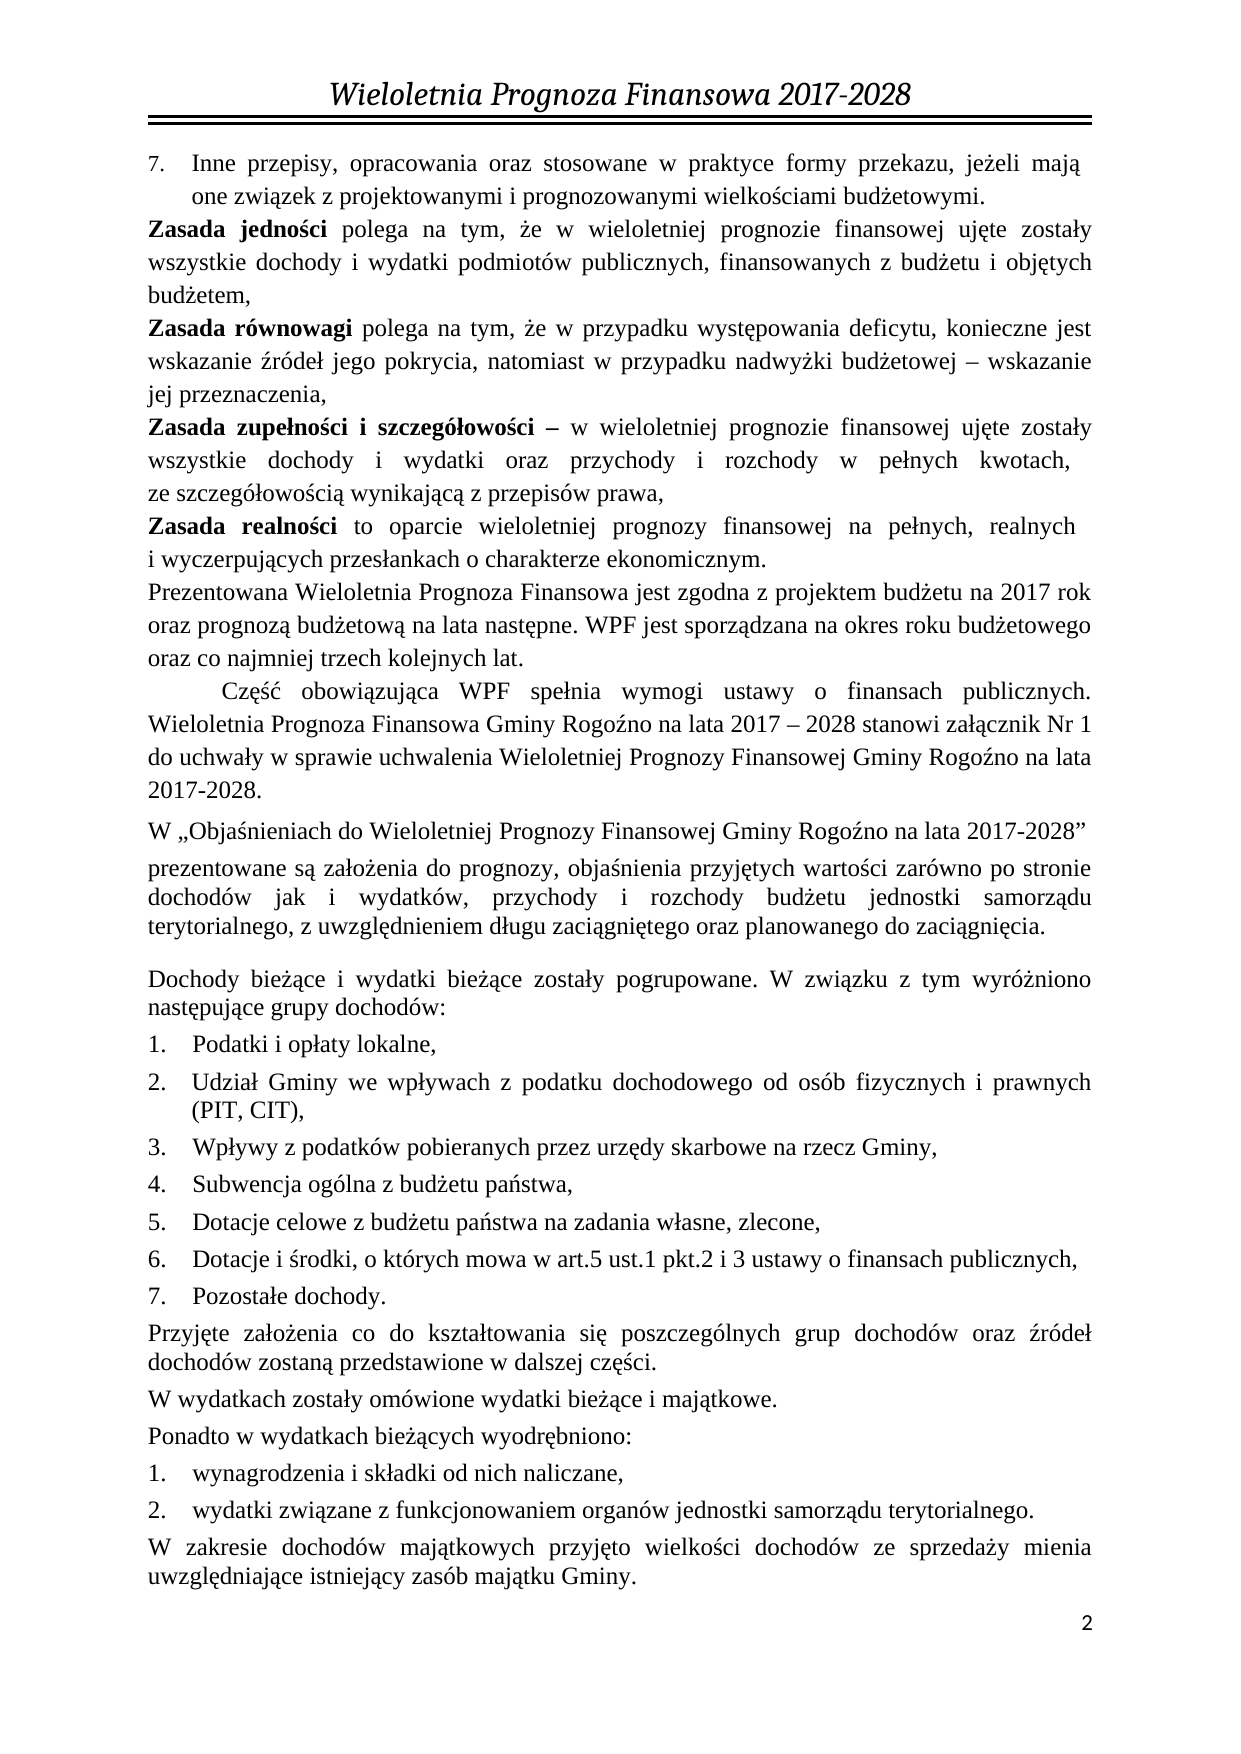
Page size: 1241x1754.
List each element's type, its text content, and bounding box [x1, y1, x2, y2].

text Zasada zupełności i szczegółowości – w wieloletniej prognozie finansowej ujęte zostały wszystkie dochody i wydatki oraz przychody i rozchody w pełnych kwotach, ze szczegółowością wynikającą z przepisów prawa, [148, 412, 1092, 507]
text 1. Podatki i opłaty lokalne, [148, 1029, 1092, 1058]
text 1. wynagrodzenia i składki od nich naliczane, [148, 1458, 1092, 1487]
text Prezentowana Wieloletnia Prognoza Finansowa jest zgodna z projektem budżetu na 2017 rok oraz prognozą budżetową na lata następne. WPF jest sporządzana na okres roku budżetowego oraz co najmniej trzech kolejnych lat. [148, 577, 1092, 672]
text 3. Wpływy z podatków pobieranych przez urzędy skarbowe na rzecz Gminy, [148, 1132, 1092, 1161]
text Zasada realności to oparcie wieloletniej prognozy finansowej na pełnych, realnych i wyczerpujących przesłankach o charakterze ekonomicznym. [148, 511, 1092, 573]
text Część obowiązująca WPF spełnia wymogi ustawy o finansach publicznych. Wieloletnia Prognoza Finansowa Gminy Rogoźno na lata 2017 – 2028 stanowi załącznik Nr 1 do uchwały w sprawie uchwalenia Wieloletniej Prognozy Finansowej Gminy Rogoźno na lata 2017-2028. [148, 676, 1092, 804]
text 7. Pozostałe dochody. [148, 1281, 1092, 1309]
text 7. Inne przepisy, opracowania oraz stosowane w praktyce formy przekazu, jeżeli mają one związek z projektowanymi i prognozowanymi wielkościami budżetowymi. [148, 148, 1092, 209]
text 2. Udział Gminy we wpływach z podatku dochodowego od osób fizycznych i prawnych (PIT, CIT), [148, 1067, 1092, 1124]
text Ponadto w wydatkach bieżących wyodrębniono: [148, 1421, 1092, 1449]
text Zasada jedności polega na tym, że w wieloletniej prognozie finansowej ujęte zostały wszystkie dochody i wydatki podmiotów publicznych, finansowanych z budżetu i objętych budżetem, [148, 214, 1092, 308]
text Przyjęte założenia co do kształtowania się poszczególnych grup dochodów oraz źródeł dochodów zostaną przedstawione w dalszej części. [148, 1318, 1092, 1375]
text W „Objaśnieniach do Wieloletniej Prognozy Finansowej Gminy Rogoźno na lata 2017-2028” [148, 816, 1092, 845]
text 5. Dotacje celowe z budżetu państwa na zadania własne, zlecone, [148, 1207, 1092, 1235]
text Dochody bieżące i wydatki bieżące zostały pogrupowane. W związku z tym wyróżniono następujące grupy dochodów: [148, 964, 1092, 1021]
text Zasada równowagi polega na tym, że w przypadku występowania deficytu, konieczne jest wskazanie źródeł jego pokrycia, natomiast w przypadku nadwyżki budżetowej – wskazanie jej przeznaczenia, [148, 313, 1092, 408]
text 4. Subwencja ogólna z budżetu państwa, [148, 1169, 1092, 1198]
text W wydatkach zostały omówione wydatki bieżące i majątkowe. [148, 1384, 1092, 1412]
text 2. wydatki związane z funkcjonowaniem organów jednostki samorządu terytorialnego. [148, 1495, 1092, 1524]
text prezentowane są założenia do prognozy, objaśnienia przyjętych wartości zarówno po stronie dochodów jak i wydatków, przychody i rozchody budżetu jednostki samorządu terytorialnego, z uwzględnieniem długu zaciągniętego oraz planowanego do zaciągnięcia. [148, 853, 1092, 940]
text 6. Dotacje i środki, o których mowa w art.5 ust.1 pkt.2 i 3 ustawy o finansach publicznych, [148, 1244, 1092, 1272]
text W zakresie dochodów majątkowych przyjęto wielkości dochodów ze sprzedaży mienia uwzględniające istniejący zasób majątku Gminy. [148, 1532, 1092, 1589]
